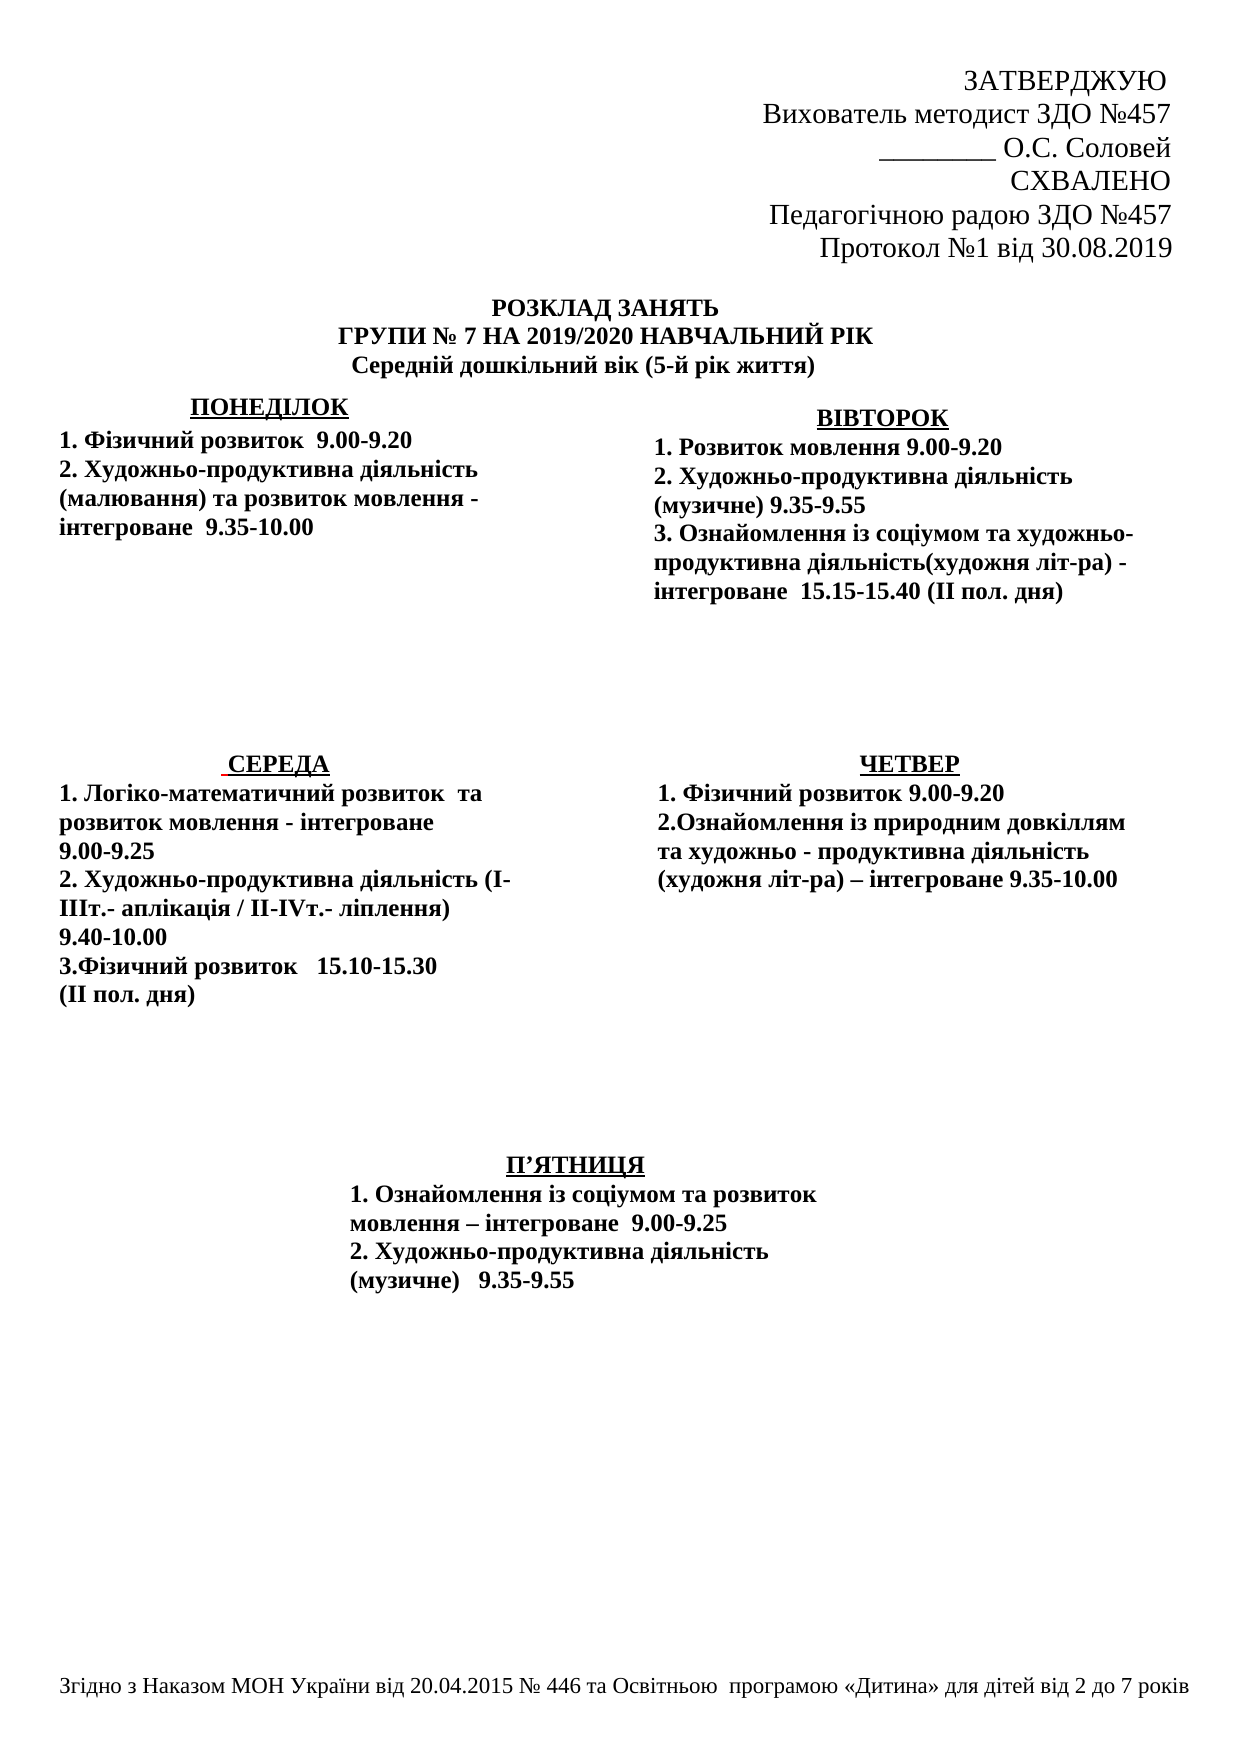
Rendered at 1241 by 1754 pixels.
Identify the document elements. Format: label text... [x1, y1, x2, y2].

text Педагогічною радою ЗДО №457 [59, 197, 1196, 230]
text СХВАЛЕНО [59, 163, 1196, 197]
text РОЗКЛАД ЗАНЯТЬ [59, 293, 1152, 321]
text Згідно з Наказом МОН України від 20.04.2015 № 446 та Освітньою програмою «Дитина» для дітей від 2 до 7 років [59, 1672, 1196, 1698]
text Середній дошкільний вік (5-й рік життя) [0, 350, 1196, 379]
text ГРУПИ № 7 НА 2019/2020 НАВЧАЛЬНИЙ РІК [59, 321, 1152, 350]
text ________ О.С. Соловей [59, 130, 1196, 163]
text Вихователь методист ЗДО №457 [59, 96, 1196, 130]
text Протокол №1 від 30.08.2019 [59, 230, 1196, 264]
text ЗАТВЕРДЖУЮ [59, 63, 1184, 96]
